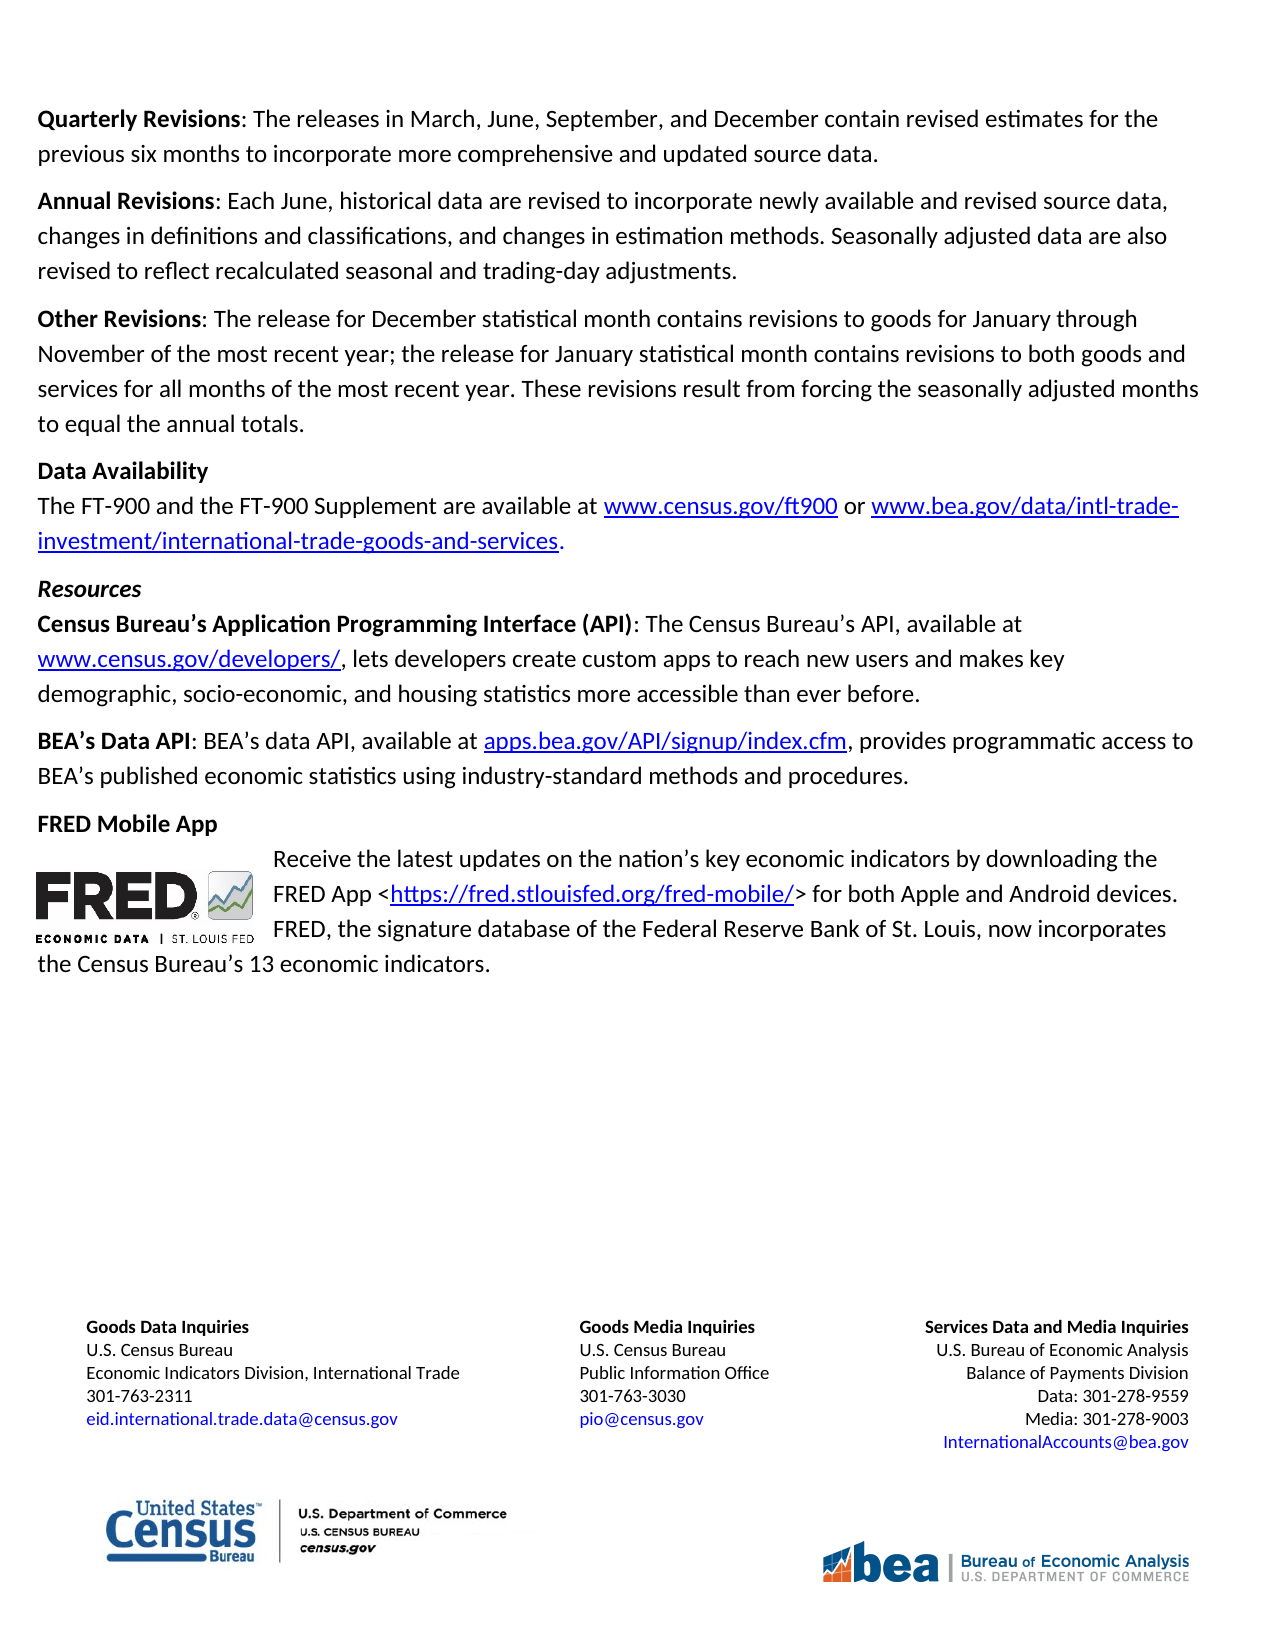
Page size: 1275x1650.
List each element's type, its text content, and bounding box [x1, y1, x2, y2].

picture [823, 1541, 1189, 1582]
text BEA’s Data API: BEA’s data API, available at apps.bea.gov/API/signup/index.cfm, provides programmatic access to BEA’s published economic statistics using industry-standard methods and procedures. [37, 726, 1200, 791]
text The FT-900 and the FT-900 Supplement are available at www.census.gov/ft900 or www.bea.gov/data/intl-trade-investment/international-trade-goods-and-services. [37, 491, 1200, 556]
text Data Availability [37, 456, 1200, 486]
picture [36, 869, 255, 944]
text Receive the latest updates on the nation’s key economic indicators by downloading the FRED App <https://fred.stlouisfed.org/fred-mobile/> for both Apple and Android devices. FRED, the signature database of the Federal Reserve Bank of St. Louis, now incorporates the Census Bureau’s 13 economic indicators. [37, 843, 1200, 978]
text Resources [37, 573, 1200, 603]
picture [86, 1480, 564, 1582]
text Other Revisions: The release for December statistical month contains revisions to goods for January through November of the most recent year; the release for January statistical month contains revisions to both goods and services for all months of the most recent year. These revisions result from forcing the seasonally adjusted months to equal the annual totals. [37, 303, 1200, 438]
text Census Bureau’s Application Programming Interface (API): The Census Bureau’s API, available at www.census.gov/developers/, lets developers create custom apps to reach new users and makes key demographic, socio-economic, and housing statistics more accessible than ever before. [37, 608, 1200, 708]
text Quarterly Revisions: The releases in March, June, September, and December contain revised estimates for the previous six months to incorporate more comprehensive and updated source data. [37, 103, 1200, 168]
text FRED Mobile App [37, 808, 1200, 838]
text Annual Revisions: Each June, historical data are revised to incorporate newly available and revised source data, changes in definitions and classifications, and changes in estimation methods. Seasonally adjusted data are also revised to reflect recalculated seasonal and trading-day adjustments. [37, 186, 1200, 286]
